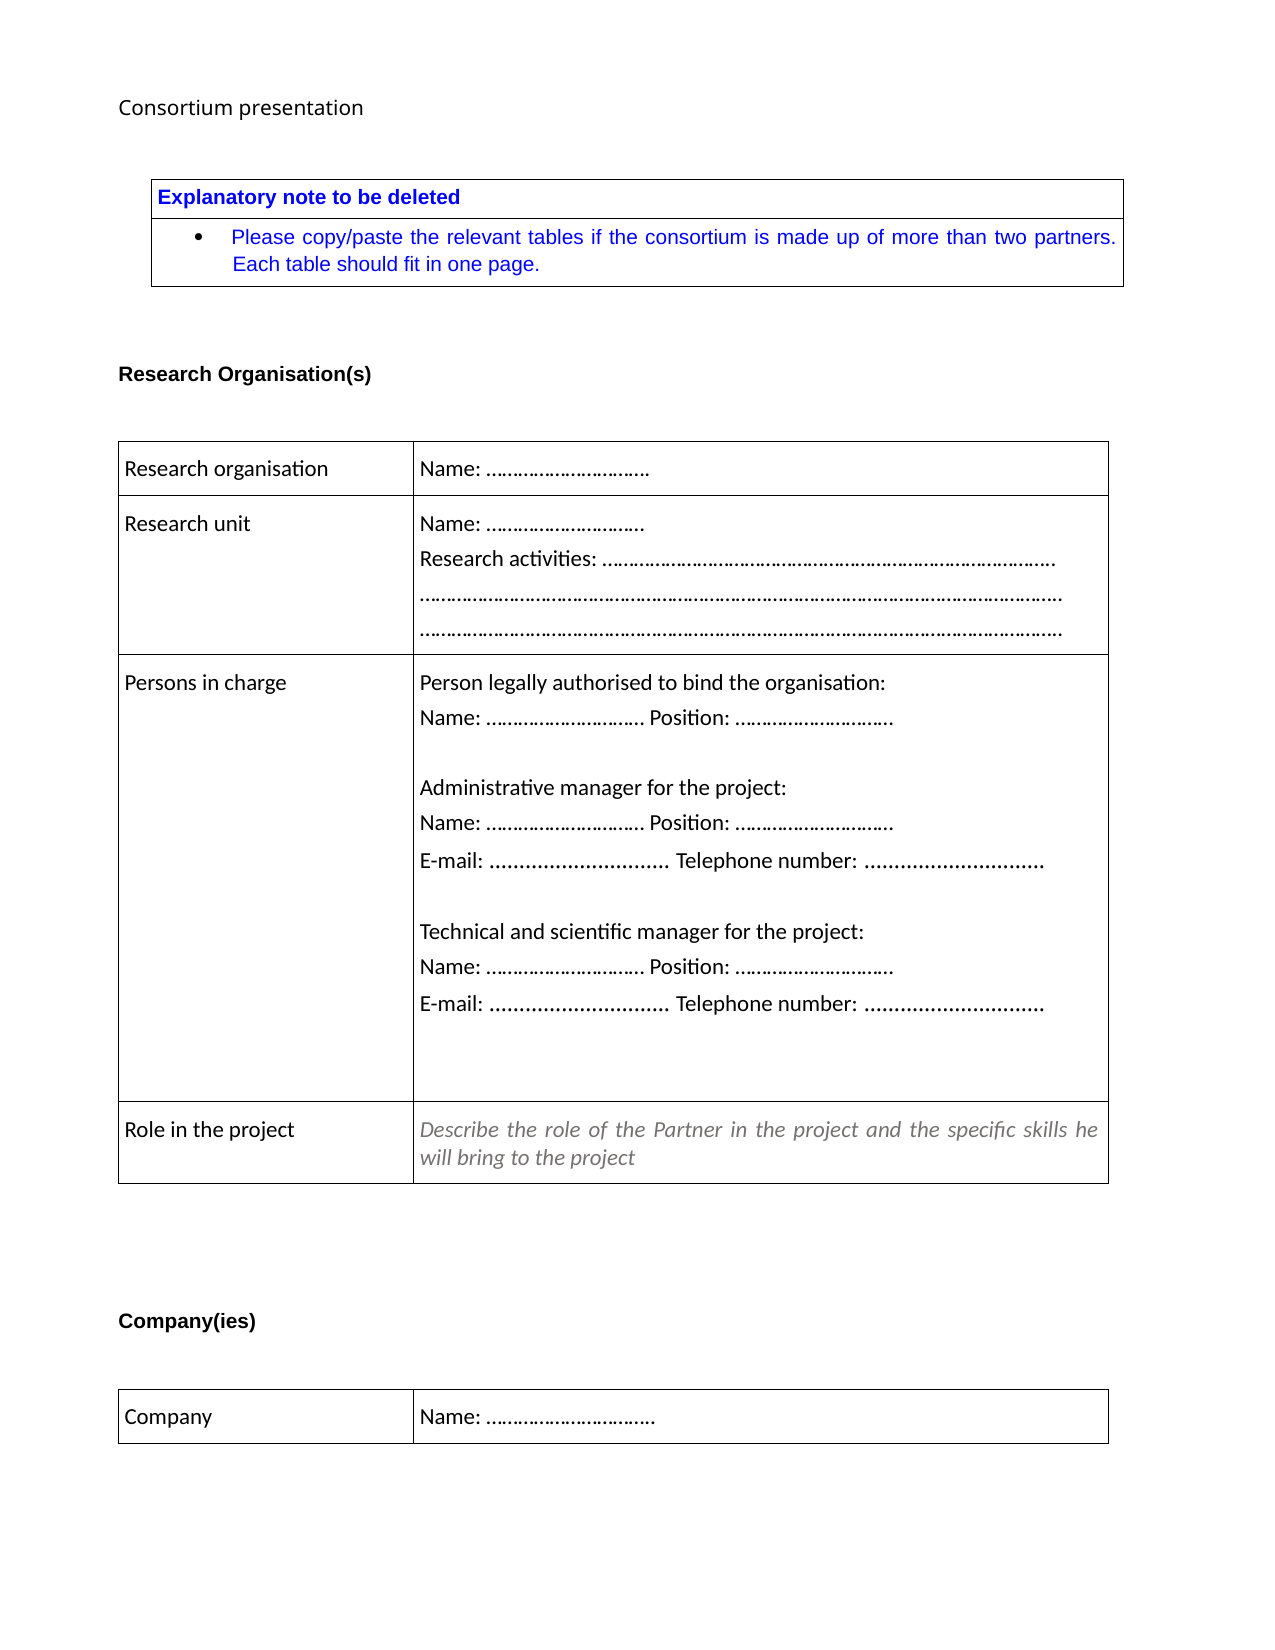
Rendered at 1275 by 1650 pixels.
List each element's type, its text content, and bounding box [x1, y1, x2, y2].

table_cell Research unit [119, 496, 413, 654]
table_cell Person legally authorised to bind the organisation: Name: ………………………… Position: ………………………… Administrative manager for the project: Name: ………………………… Position: ………………………… E-mail: ………………………… Telephone number: ………………………… Technical and scientific manager for the project: Name: ………………………… Position: ………………………… E-mail: ………………………… Telephone number: ………………………… [414, 655, 1108, 1101]
text Consortium presentation [118, 93, 1157, 121]
table_header Explanatory note to be deleted [152, 180, 1123, 218]
table_cell Persons in charge [119, 655, 413, 1101]
table_header Research organisation [119, 442, 413, 495]
table_cell Name: ………………………… Research activities: ………………………………………………………………………….. ………………………………………………………………………………………………………….. ………………………………………………………………………………………………………….. [414, 496, 1108, 654]
table_cell Please copy/paste the relevant tables if the consortium is made up of more than two partners. Each table should fit in one page. [152, 219, 1123, 286]
list Research Organisation(s) [118, 361, 1157, 385]
table_cell Role in the project [119, 1102, 413, 1183]
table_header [414, 1390, 1108, 1442]
table_cell Describe the role of the Partner in the project and the specific skills he will bring to the project [414, 1102, 1108, 1183]
table_header Company [119, 1390, 413, 1442]
table_header Name: …………………………. [414, 442, 1108, 495]
list Company(ies) [118, 1309, 1157, 1333]
